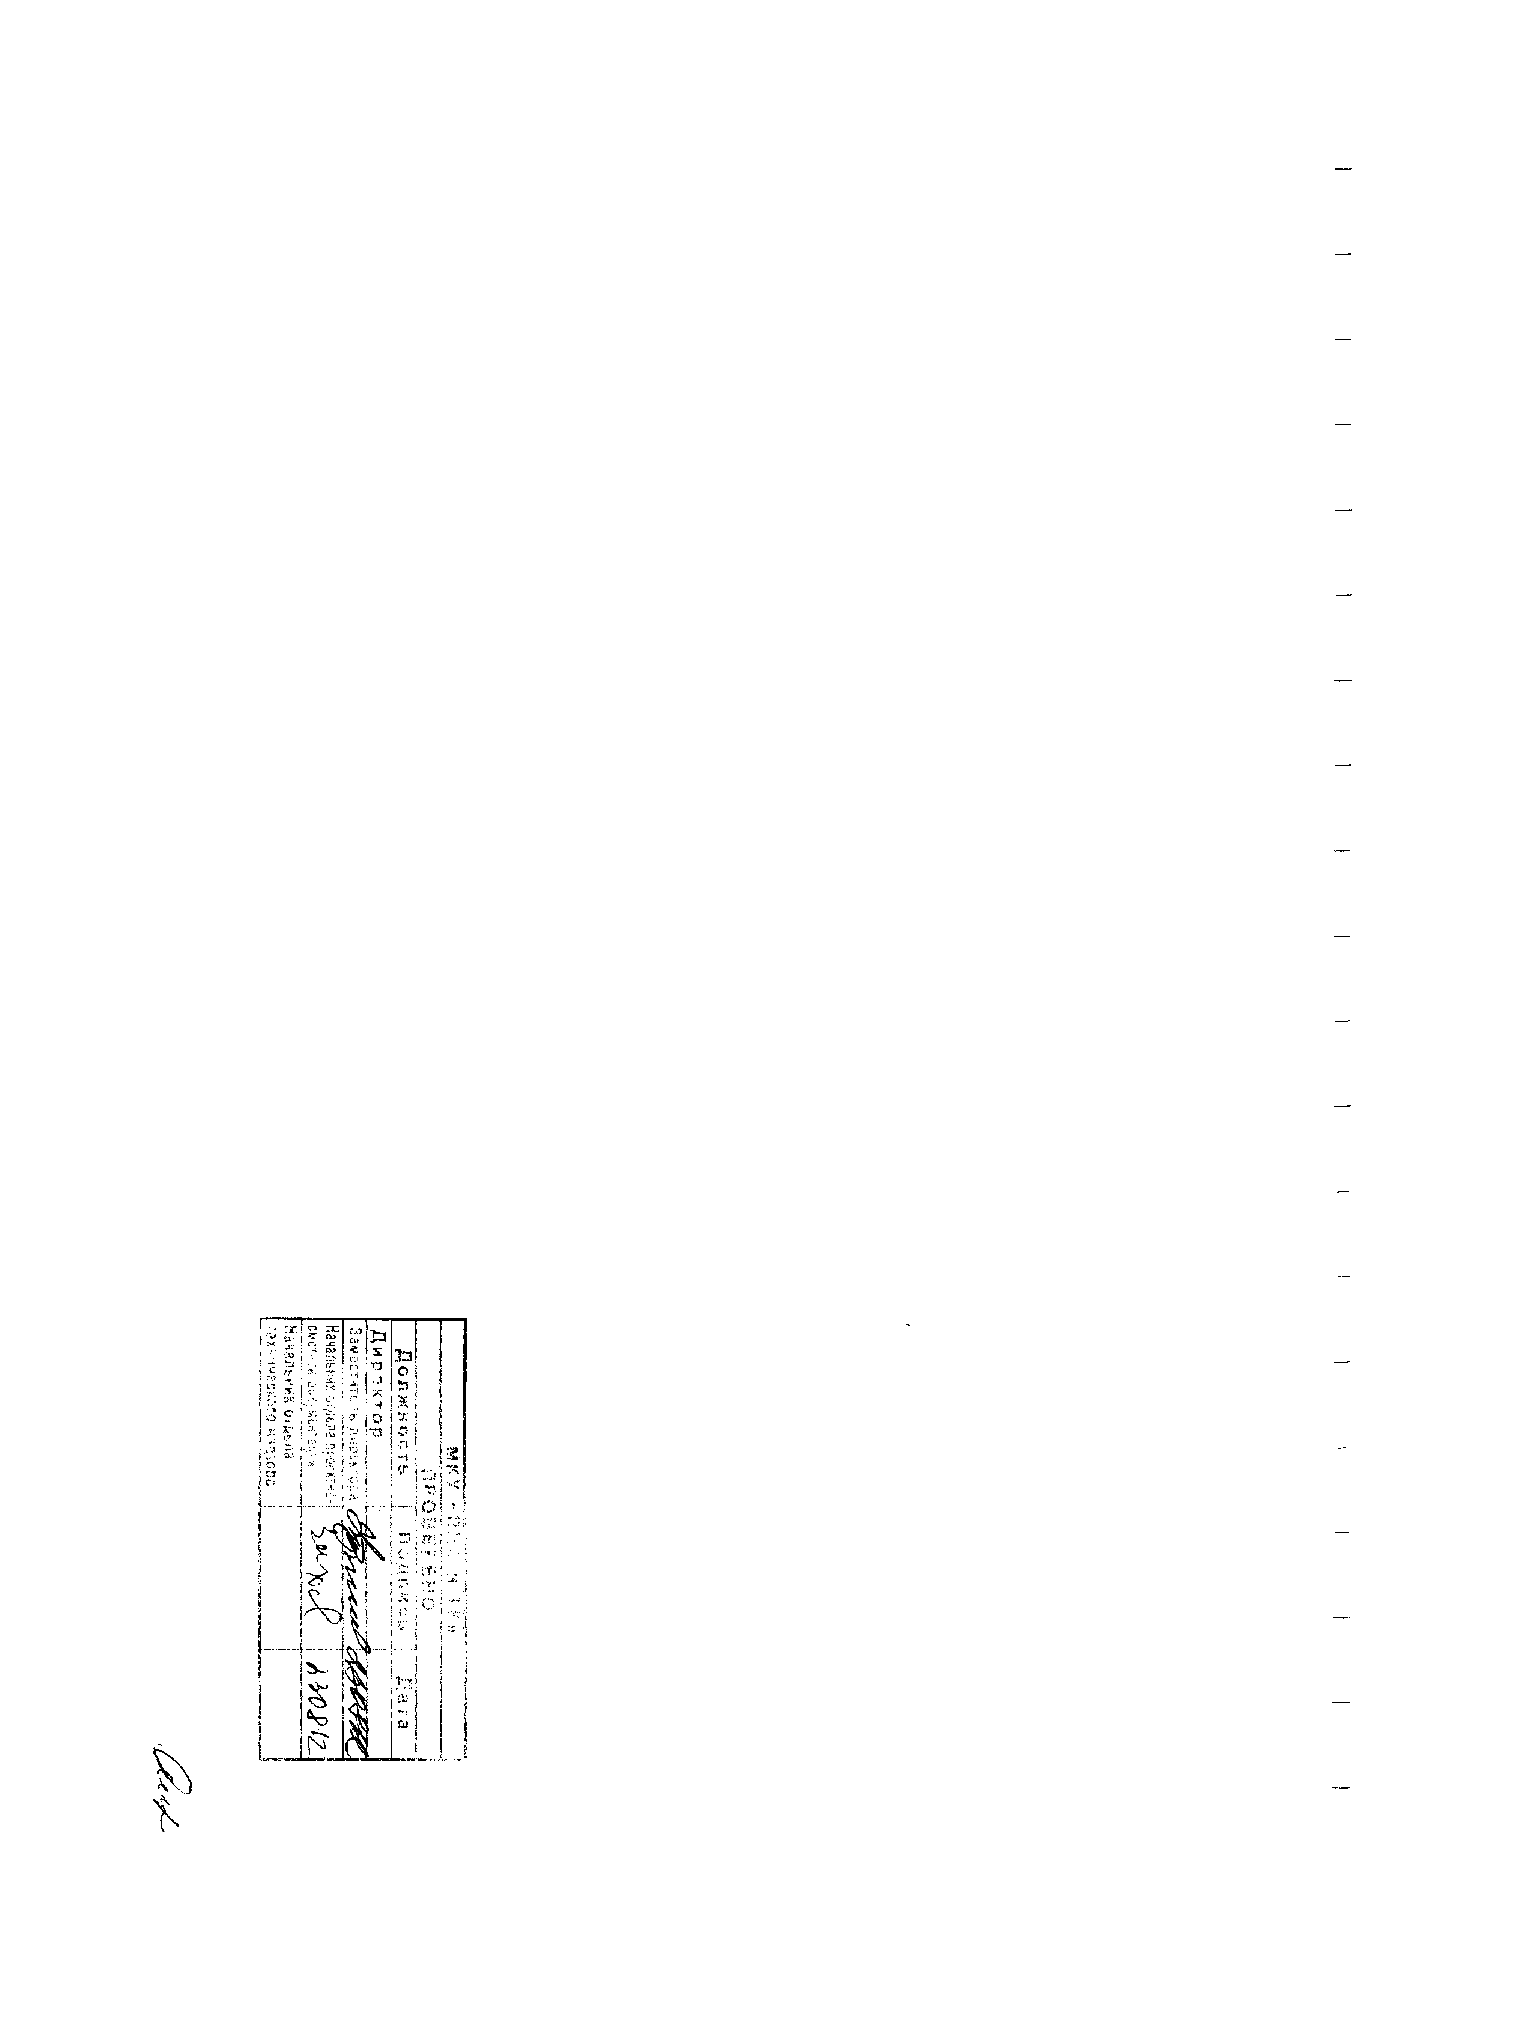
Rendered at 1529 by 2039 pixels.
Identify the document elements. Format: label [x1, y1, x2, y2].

picture [150, 150, 1394, 1832]
